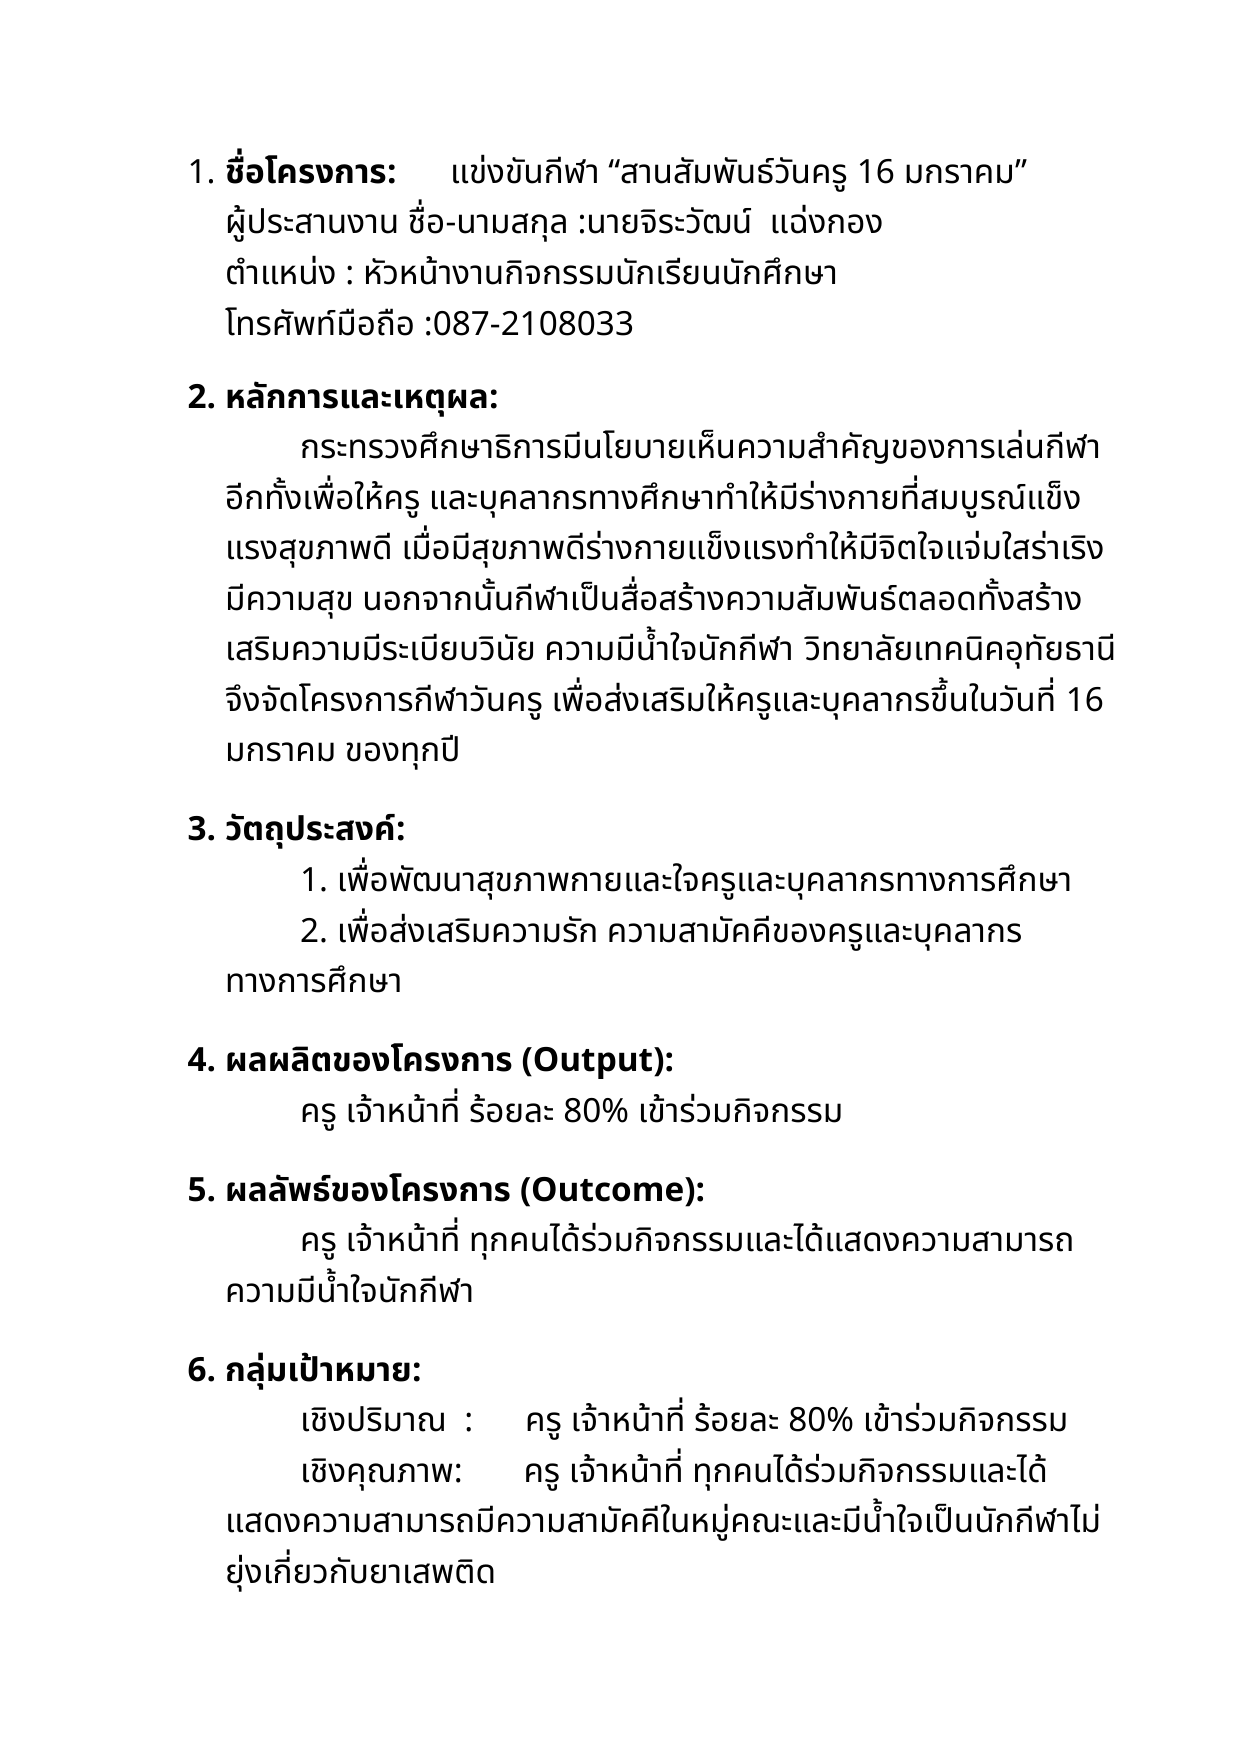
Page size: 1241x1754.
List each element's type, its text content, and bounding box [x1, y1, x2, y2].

list กลุ่มเป้าหมาย: [187, 1345, 1122, 1396]
list ครู เจ้าหน้าที่ ร้อยละ 80% เข้าร่วมกิจกรรม [225, 1086, 1122, 1137]
list โทรศัพท์มือถือ :087-2108033 [225, 299, 1122, 350]
list ผลลัพธ์ของโครงการ (Outcome): [187, 1166, 1122, 1216]
list ชื่อโครงการ: แข่งขันกีฬา “สานสัมพันธ์วันครู 16 มกราคม” [187, 148, 1122, 198]
list หลักการและเหตุผล: [187, 373, 1122, 423]
list กระทรวงศึกษาธิการมีนโยบายเห็นความสำคัญของการเล่นกีฬา อีกทั้งเพื่อให้ครู และบุคลากรทางศึกษาทำให้มีร่างกายที่สมบูรณ์แข็งแรงสุขภาพดี เมื่อมีสุขภาพดีร่างกายแข็งแรงทำให้มีจิตใจแจ่มใสร่าเริง มีความสุข นอกจากนั้นกีฬาเป็นสื่อสร้างความสัมพันธ์ตลอดทั้งสร้างเสริมความมีระเบียบวินัย ความมีน้ำใจนักกีฬา วิทยาลัยเทคนิคอุทัยธานีจึงจัดโครงการกีฬาวันครู เพื่อส่งเสริมให้ครูและบุคลากรขึ้นในวันที่ 16 มกราคม ของทุกปี [225, 423, 1122, 777]
list ผลผลิตของโครงการ (Output): [187, 1036, 1122, 1086]
list ตำแหน่ง : หัวหน้างานกิจกรรมนักเรียนนักศึกษา [225, 249, 1122, 299]
list 1. เพื่อพัฒนาสุขภาพกายและใจครูและบุคลากรทางการศึกษา [225, 856, 1122, 906]
list ผู้ประสานงาน ชื่อ-นามสกุล :นายจิระวัฒน์ แฉ่งกอง [225, 198, 1122, 249]
list วัตถุประสงค์: [187, 805, 1122, 856]
text เชิงคุณภาพ: ครู เจ้าหน้าที่ ทุกคนได้ร่วมกิจกรรมและได้แสดงความสามารถมีความสามัคคีในหมู่คณะและมีน้ำใจเป็นนักกีฬาไม่ยุ่งเกี่ยวกับยาเสพติด [225, 1447, 1122, 1598]
text ครู เจ้าหน้าที่ ทุกคนได้ร่วมกิจกรรมและได้แสดงความสามารถ ความมีน้ำใจนักกีฬา [225, 1216, 1122, 1317]
list 2. เพื่อส่งเสริมความรัก ความสามัคคีของครูและบุคลากรทางการศึกษา [225, 906, 1122, 1007]
list เชิงปริมาณ : ครู เจ้าหน้าที่ ร้อยละ 80% เข้าร่วมกิจกรรม [225, 1396, 1122, 1447]
